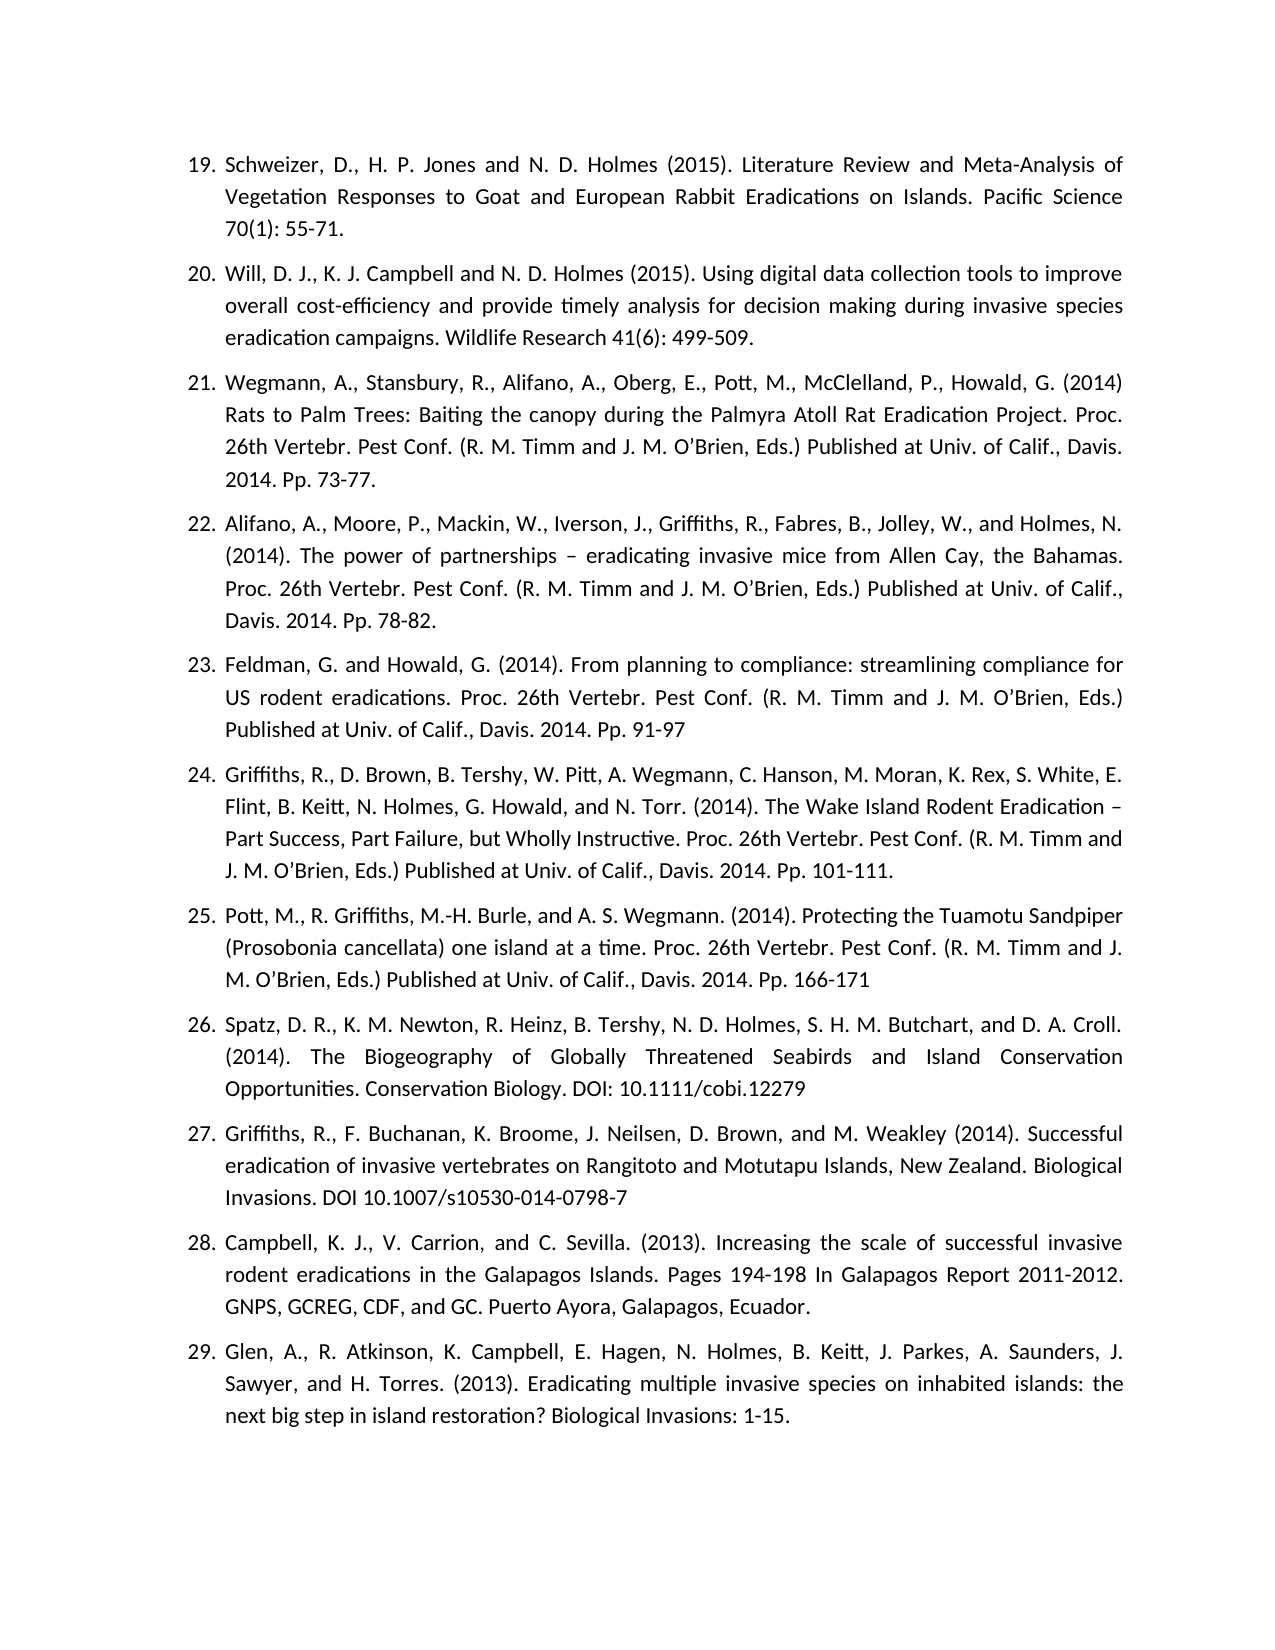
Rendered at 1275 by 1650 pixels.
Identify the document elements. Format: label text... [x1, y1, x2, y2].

list Griffiths, R., F. Buchanan, K. Broome, J. Neilsen, D. Brown, and M. Weakley (2014). Successful eradication of invasive vertebrates on Rangitoto and Motutapu Islands, New Zealand. Biological Invasions. DOI 10.1007/s10530-014-0798-7 [187, 1119, 1125, 1211]
list Alifano, A., Moore, P., Mackin, W., Iverson, J., Griffiths, R., Fabres, B., Jolley, W., and Holmes, N. (2014). The power of partnerships – eradicating invasive mice from Allen Cay, the Bahamas. Proc. 26th Vertebr. Pest Conf. (R. M. Timm and J. M. O’Brien, Eds.) Published at Univ. of Calif., Davis. 2014. Pp. 78-82. [187, 509, 1125, 634]
list Schweizer, D., H. P. Jones and N. D. Holmes (2015). Literature Review and Meta-Analysis of Vegetation Responses to Goat and European Rabbit Eradications on Islands. Pacific Science 70(1): 55-71. [187, 150, 1125, 242]
list Spatz, D. R., K. M. Newton, R. Heinz, B. Tershy, N. D. Holmes, S. H. M. Butchart, and D. A. Croll. (2014). The Biogeography of Globally Threatened Seabirds and Island Conservation Opportunities. Conservation Biology. DOI: 10.1111/cobi.12279 [187, 1010, 1125, 1102]
list Glen, A., R. Atkinson, K. Campbell, E. Hagen, N. Holmes, B. Keitt, J. Parkes, A. Saunders, J. Sawyer, and H. Torres. (2013). Eradicating multiple invasive species on inhabited islands: the next big step in island restoration? Biological Invasions: 1-15. [187, 1337, 1125, 1429]
list Wegmann, A., Stansbury, R., Alifano, A., Oberg, E., Pott, M., McClelland, P., Howald, G. (2014) Rats to Palm Trees: Baiting the canopy during the Palmyra Atoll Rat Eradication Project. Proc. 26th Vertebr. Pest Conf. (R. M. Timm and J. M. O’Brien, Eds.) Published at Univ. of Calif., Davis. 2014. Pp. 73-77. [187, 368, 1125, 493]
list Pott, M., R. Griffiths, M.-H. Burle, and A. S. Wegmann. (2014). Protecting the Tuamotu Sandpiper (Prosobonia cancellata) one island at a time. Proc. 26th Vertebr. Pest Conf. (R. M. Timm and J. M. O’Brien, Eds.) Published at Univ. of Calif., Davis. 2014. Pp. 166-171 [187, 901, 1125, 993]
list Griffiths, R., D. Brown, B. Tershy, W. Pitt, A. Wegmann, C. Hanson, M. Moran, K. Rex, S. White, E. Flint, B. Keitt, N. Holmes, G. Howald, and N. Torr. (2014). The Wake Island Rodent Eradication – Part Success, Part Failure, but Wholly Instructive. Proc. 26th Vertebr. Pest Conf. (R. M. Timm and J. M. O’Brien, Eds.) Published at Univ. of Calif., Davis. 2014. Pp. 101-111. [187, 760, 1125, 884]
list Feldman, G. and Howald, G. (2014). From planning to compliance: streamlining compliance for US rodent eradications. Proc. 26th Vertebr. Pest Conf. (R. M. Timm and J. M. O’Brien, Eds.) Published at Univ. of Calif., Davis. 2014. Pp. 91-97 [187, 651, 1125, 743]
list Campbell, K. J., V. Carrion, and C. Sevilla. (2013). Increasing the scale of successful invasive rodent eradications in the Galapagos Islands. Pages 194-198 In Galapagos Report 2011-2012. GNPS, GCREG, CDF, and GC. Puerto Ayora, Galapagos, Ecuador. [187, 1228, 1125, 1321]
list Will, D. J., K. J. Campbell and N. D. Holmes (2015). Using digital data collection tools to improve overall cost-efficiency and provide timely analysis for decision making during invasive species eradication campaigns. Wildlife Research 41(6): 499-509. [187, 259, 1125, 351]
